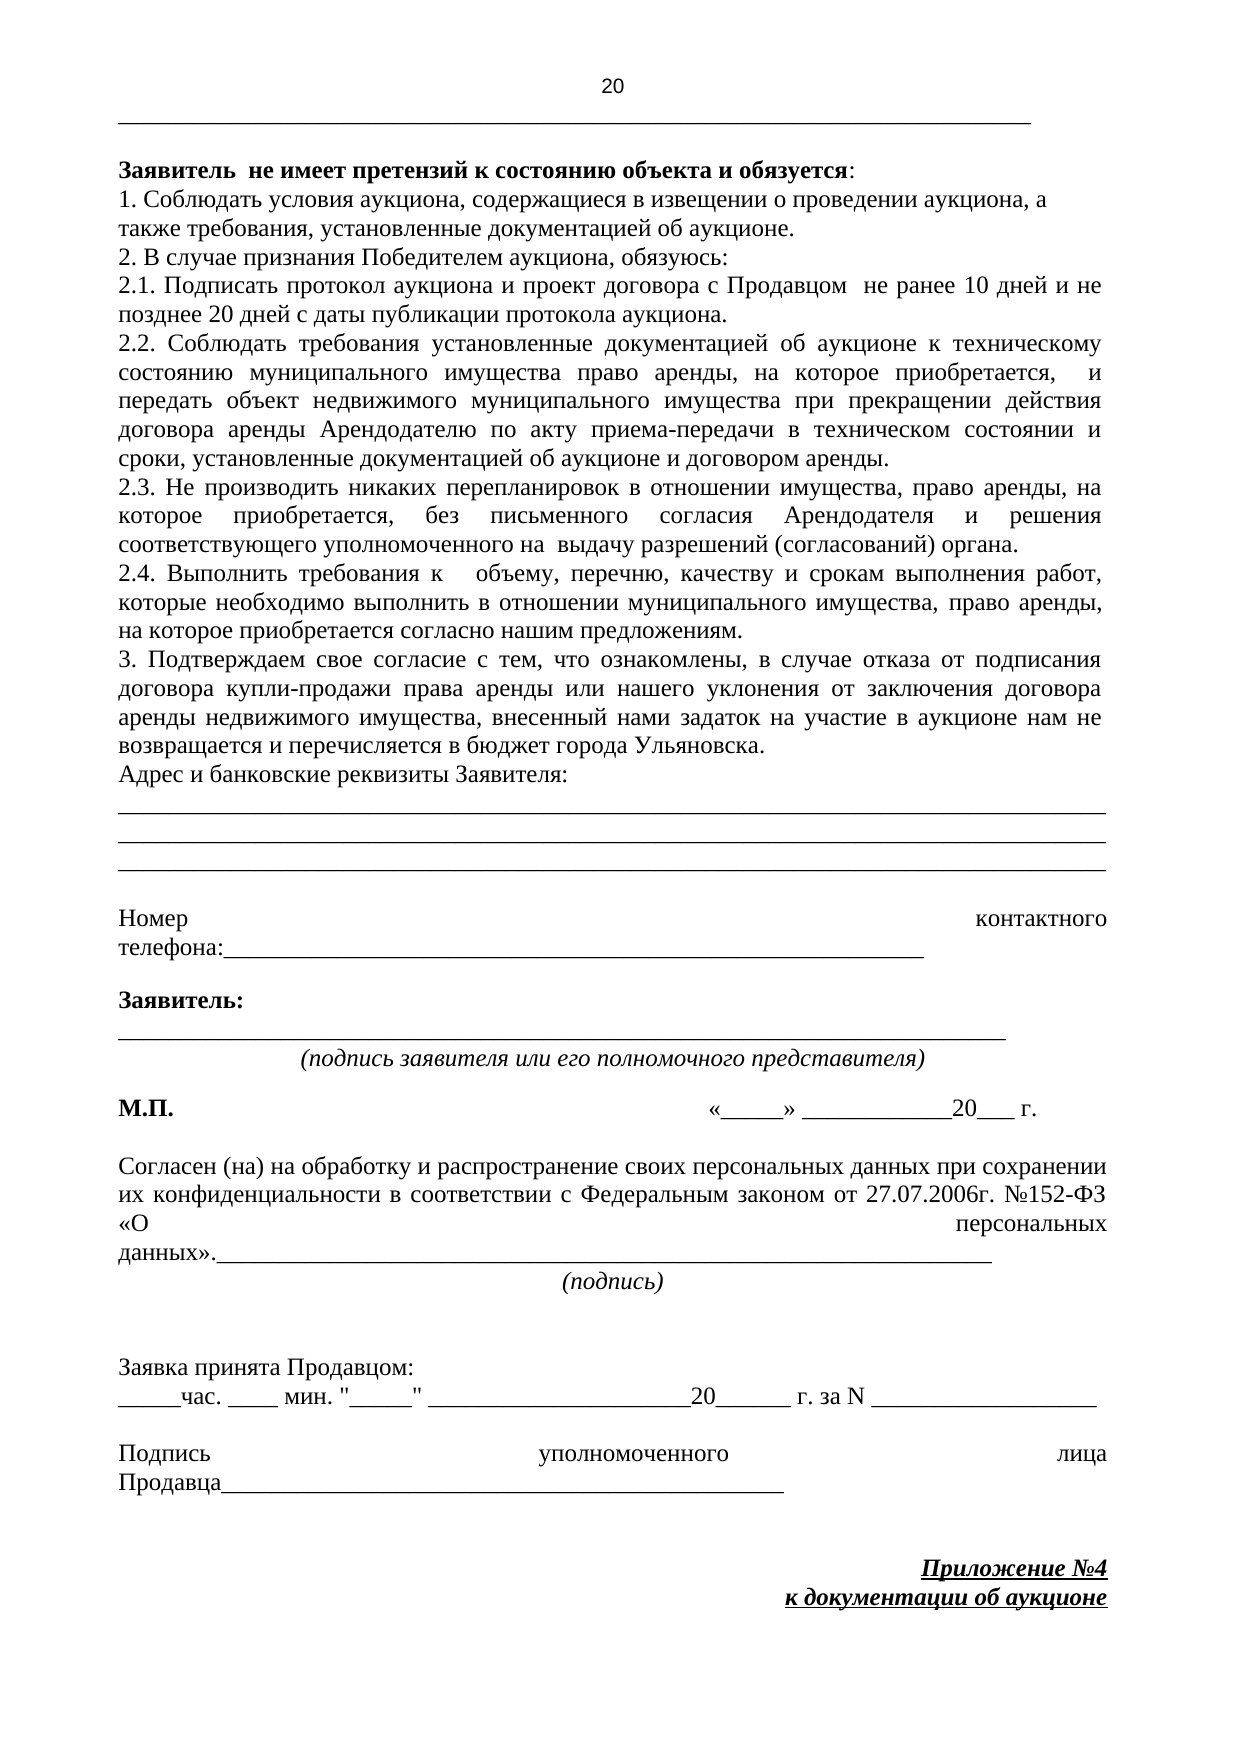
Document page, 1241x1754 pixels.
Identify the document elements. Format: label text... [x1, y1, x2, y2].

text Адрес и банковские реквизиты Заявителя: _____________________________________________________________________________________________________________________________________________________________________________________________________________________________________________ [118, 759, 1107, 874]
text 1. Соблюдать условия аукциона, содержащиеся в извещении о проведении аукциона, а также требования, установленные документацией об аукционе. [118, 184, 1103, 242]
text Подпись уполномоченного лица Продавца_____________________________________________ [118, 1438, 1107, 1496]
text Заявитель: _______________________________________________________________________ [118, 985, 1107, 1043]
text к документации об аукционе [118, 1582, 1107, 1611]
text Номер контактного телефона:________________________________________________________ [118, 903, 1107, 960]
text Приложение №4 [118, 1553, 1107, 1582]
text _____час. ____ мин. "_____" _____________________20______ г. за N __________________ [118, 1381, 1107, 1409]
text Согласен (на) на обработку и распространение своих персональных данных при сохранении их конфиденциальности в соответствии с Федеральным законом от 27.07.2006г. №152-ФЗ «О персональных данных».______________________________________________________________ [118, 1151, 1107, 1266]
text _________________________________________________________________________ [118, 98, 1107, 127]
text 2. В случае признания Победителем аукциона, обязуюсь: [118, 242, 1103, 270]
text Заявитель не имеет претензий к состоянию объекта и обязуется: [118, 155, 1103, 184]
text (подпись заявителя или его полномочного представителя) [118, 1043, 1107, 1072]
text (подпись) [118, 1266, 1107, 1294]
text 2.1. Подписать протокол аукциона и проект договора с Продавцом не ранее 10 дней и не позднее 20 дней с даты публикации протокола аукциона. [118, 270, 1103, 328]
text 2.3. Не производить никаких перепланировок в отношении имущества, право аренды, на которое приобретается, без письменного согласия Арендодателя и решения соответствующего уполномоченного на выдачу разрешений (согласований) органа. [118, 472, 1103, 558]
text 2.2. Соблюдать требования установленные документацией об аукционе к техническому состоянию муниципального имущества право аренды, на которое приобретается, и передать объект недвижимого муниципального имущества при прекращении действия договора аренды Арендодателю по акту приема-передачи в техническом состоянии и сроки, установленные документацией об аукционе и договором аренды. [118, 328, 1103, 472]
text М.П. «_____» ____________20___ г. [118, 1093, 1107, 1122]
text 3. Подтверждаем свое согласие с тем, что ознакомлены, в случае отказа от подписания договора купли-продажи права аренды или нашего уклонения от заключения договора аренды недвижимого имущества, внесенный нами задаток на участие в аукционе нам не возвращается и перечисляется в бюджет города Ульяновска. [118, 644, 1103, 759]
text 2.4. Выполнить требования к объему, перечню, качеству и срокам выполнения работ, которые необходимо выполнить в отношении муниципального имущества, право аренды, на которое приобретается согласно нашим предложениям. [118, 558, 1103, 644]
text Заявка принята Продавцом: [118, 1352, 1107, 1381]
